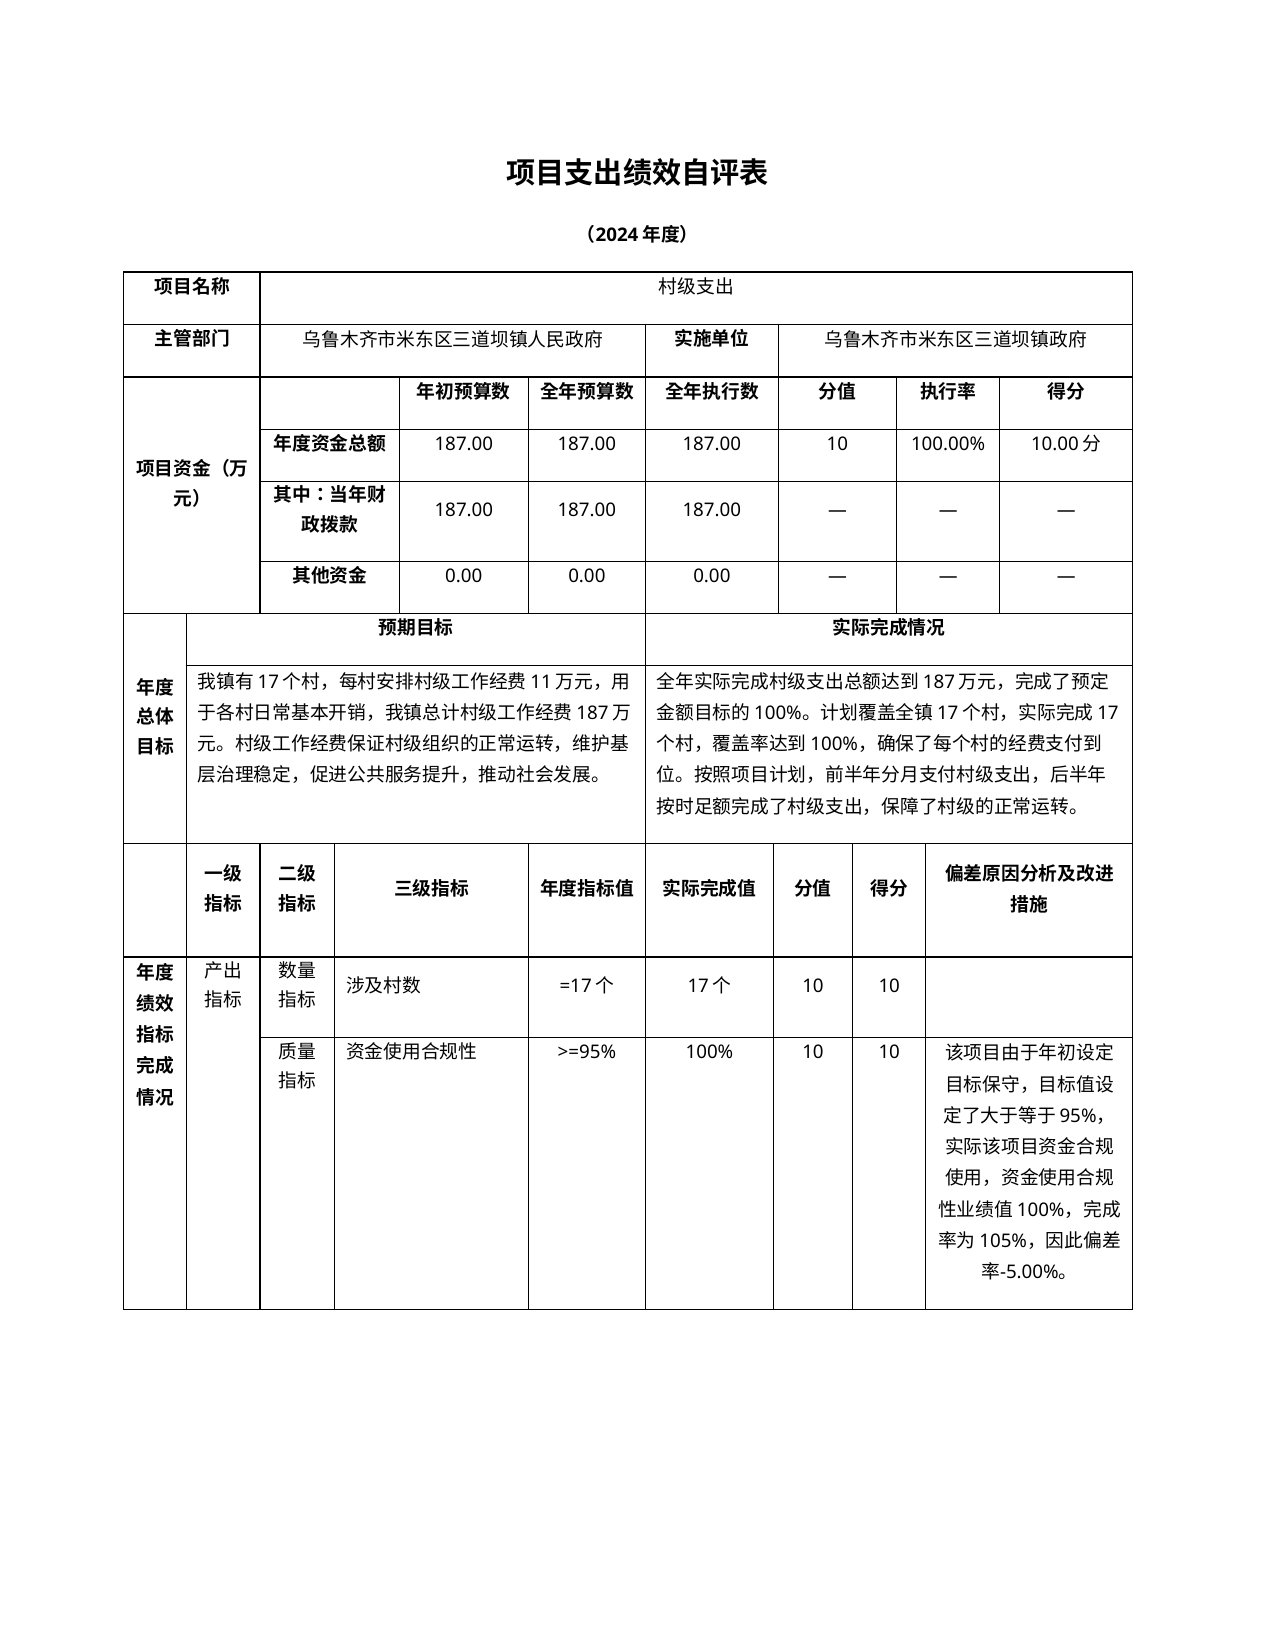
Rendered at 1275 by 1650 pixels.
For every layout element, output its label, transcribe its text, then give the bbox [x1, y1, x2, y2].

table_cell 产出指标 [187, 958, 259, 1308]
table_cell 质量指标 [261, 1038, 334, 1308]
table_cell 主管部门 [124, 325, 259, 376]
table_cell 10 [853, 1038, 925, 1308]
table_cell 187.00 [529, 430, 645, 481]
table_cell — [1000, 482, 1132, 561]
table_cell 全年实际完成村级支出总额达到187万元，完成了预定金额目标的100%。计划覆盖全镇17个村，实际完成17个村，覆盖率达到100%，确保了每个村的经费支付到位。按照项目计划，前半年分月支付村级支出，后半年按时足额完成了村级支出，保障了村级的正常运转。 [646, 666, 1132, 843]
table_cell 资金使用合规性 [335, 1038, 528, 1308]
table_cell 年初预算数 [400, 378, 528, 428]
table_cell 项目资金（万元） [124, 378, 259, 613]
table_cell 10 [774, 958, 852, 1037]
table_cell 10.00分 [1000, 430, 1132, 481]
table_cell 该项目由于年初设定目标保守，目标值设定了大于等于95%，实际该项目资金合规使用，资金使用合规性业绩值100%，完成率为105%，因此偏差率-5.00%。 [926, 1038, 1132, 1308]
table_cell >=95% [529, 1038, 645, 1308]
table_cell 二级指标 [261, 844, 334, 956]
table_cell 涉及村数 [335, 958, 528, 1037]
table_header 村级支出 [261, 273, 1132, 323]
table_cell 乌鲁木齐市米东区三道坝镇人民政府 [261, 325, 645, 376]
table_cell 年度绩效指标完成情况 [124, 958, 186, 1308]
table_cell 17个 [646, 958, 773, 1037]
table_cell 实际完成情况 [646, 614, 1132, 665]
table_cell 我镇有17个村，每村安排村级工作经费11万元，用于各村日常基本开销，我镇总计村级工作经费187万元。村级工作经费保证村级组织的正常运转，维护基层治理稳定，促进公共服务提升，推动社会发展。 [187, 666, 645, 843]
table_cell 187.00 [646, 482, 778, 561]
table_cell [124, 844, 186, 956]
table_header 项目名称 [124, 273, 259, 323]
table_cell 187.00 [646, 430, 778, 481]
table_cell 10 [774, 1038, 852, 1308]
table_cell — [779, 562, 896, 613]
table_cell [926, 958, 1132, 1037]
table_cell =17个 [529, 958, 645, 1037]
table_cell 187.00 [400, 482, 528, 561]
table_cell 年度总体目标 [124, 614, 186, 843]
table_cell 乌鲁木齐市米东区三道坝镇政府 [779, 325, 1132, 376]
table_cell 10 [779, 430, 896, 481]
text 项目支出绩效自评表 [187, 150, 1087, 192]
table_cell 0.00 [400, 562, 528, 613]
table_cell 三级指标 [335, 844, 528, 956]
table_cell 全年执行数 [646, 378, 778, 428]
table_cell 10 [853, 958, 925, 1037]
table_cell — [779, 482, 896, 561]
table_cell 0.00 [646, 562, 778, 613]
table_cell 预期目标 [187, 614, 645, 665]
table_cell 0.00 [529, 562, 645, 613]
table_cell 年度指标值 [529, 844, 645, 956]
text （2024年度） [187, 219, 1087, 247]
table_cell 实施单位 [646, 325, 778, 376]
table_cell 其中：当年财政拨款 [261, 482, 399, 561]
table_cell — [897, 482, 999, 561]
table_cell 分值 [779, 378, 896, 428]
table_cell 100.00% [897, 430, 999, 481]
table_cell 187.00 [400, 430, 528, 481]
table_cell 年度资金总额 [261, 430, 399, 481]
table_cell 分值 [774, 844, 852, 956]
table_cell 其他资金 [261, 562, 399, 613]
table_cell 一级指标 [187, 844, 259, 956]
table_cell 全年预算数 [529, 378, 645, 428]
table_cell 100% [646, 1038, 773, 1308]
table_cell — [1000, 562, 1132, 613]
table_cell — [897, 562, 999, 613]
table_cell [261, 378, 399, 428]
table_cell 得分 [853, 844, 925, 956]
table_cell 数量指标 [261, 958, 334, 1037]
table_cell 实际完成值 [646, 844, 773, 956]
table_cell 执行率 [897, 378, 999, 428]
table_cell 得分 [1000, 378, 1132, 428]
table_cell 偏差原因分析及改进措施 [926, 844, 1132, 956]
table_cell 187.00 [529, 482, 645, 561]
